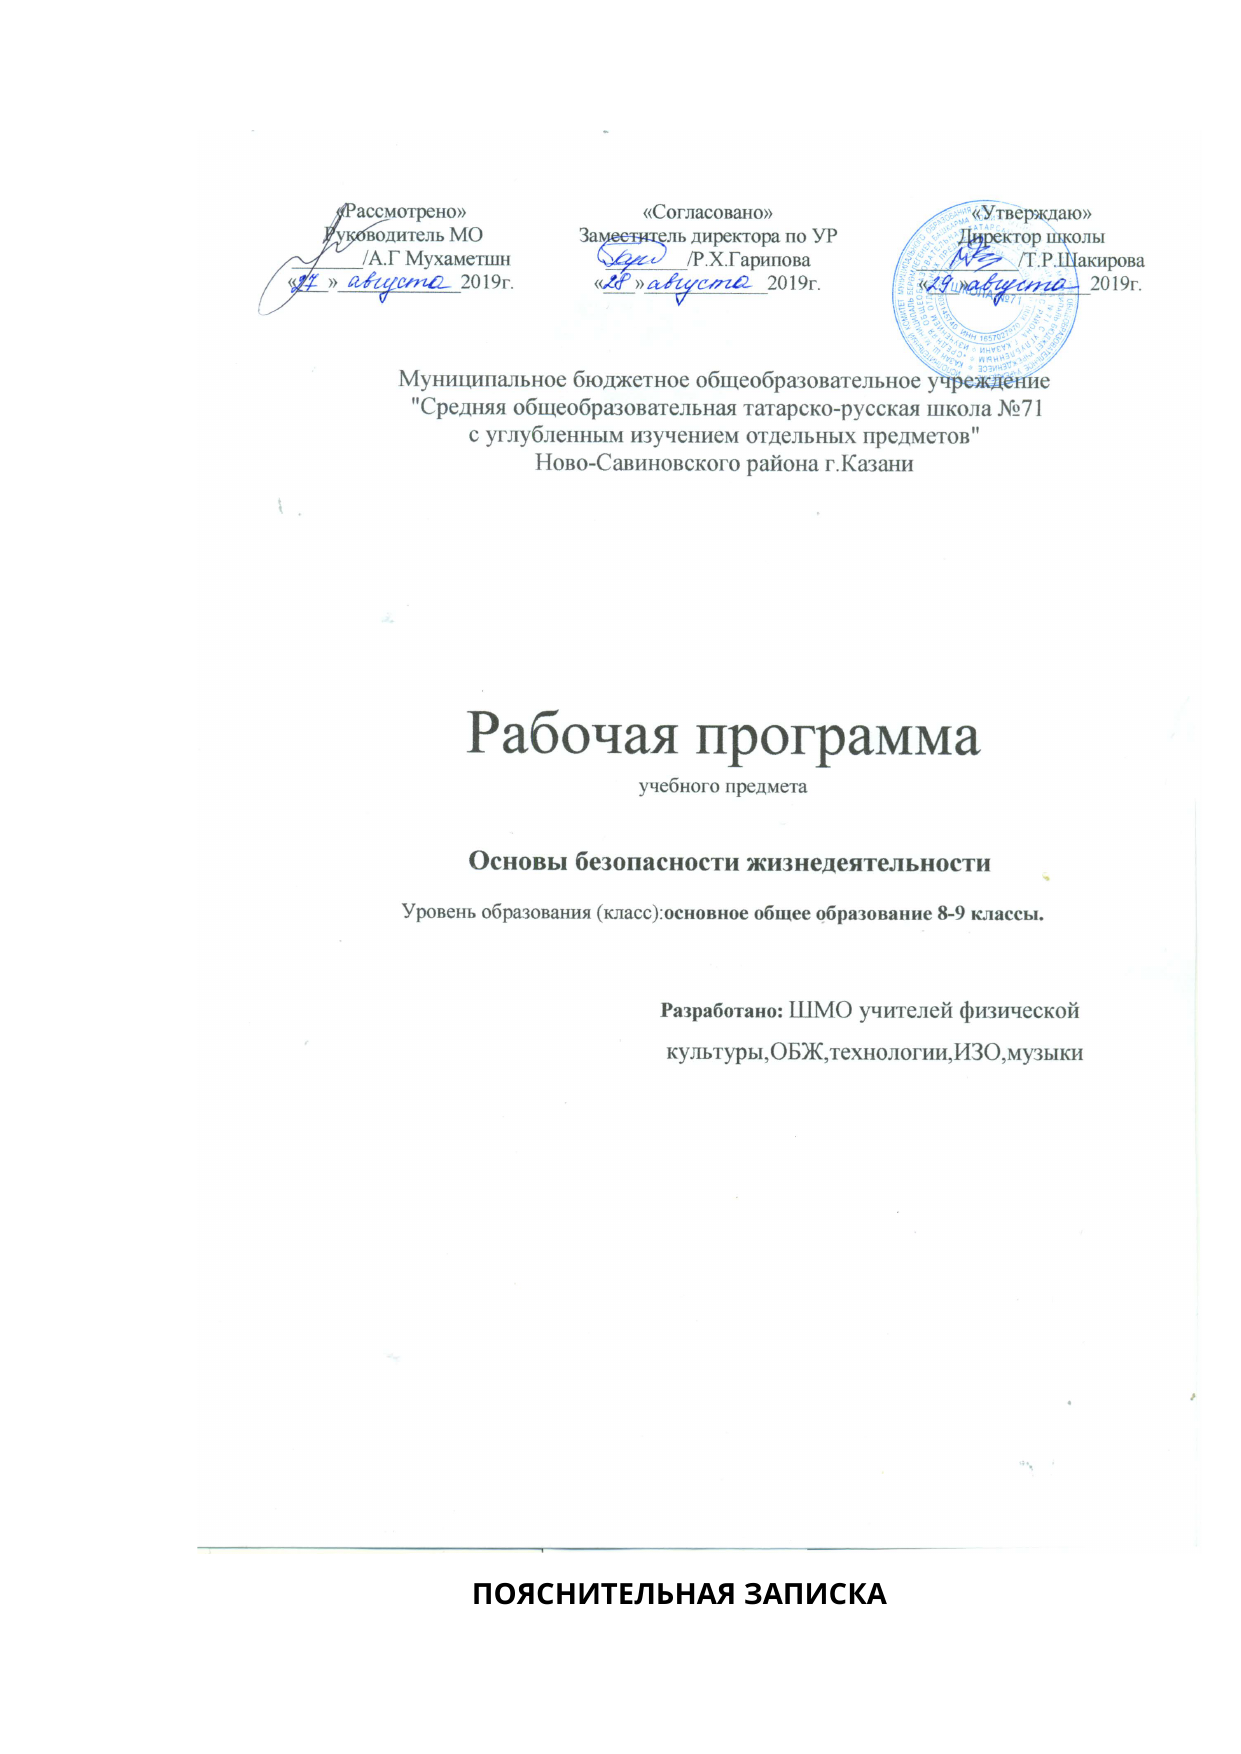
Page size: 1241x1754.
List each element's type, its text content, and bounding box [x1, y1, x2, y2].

text ПОЯСНИТЕЛЬНАЯ ЗАПИСКА [177, 130, 1181, 1613]
